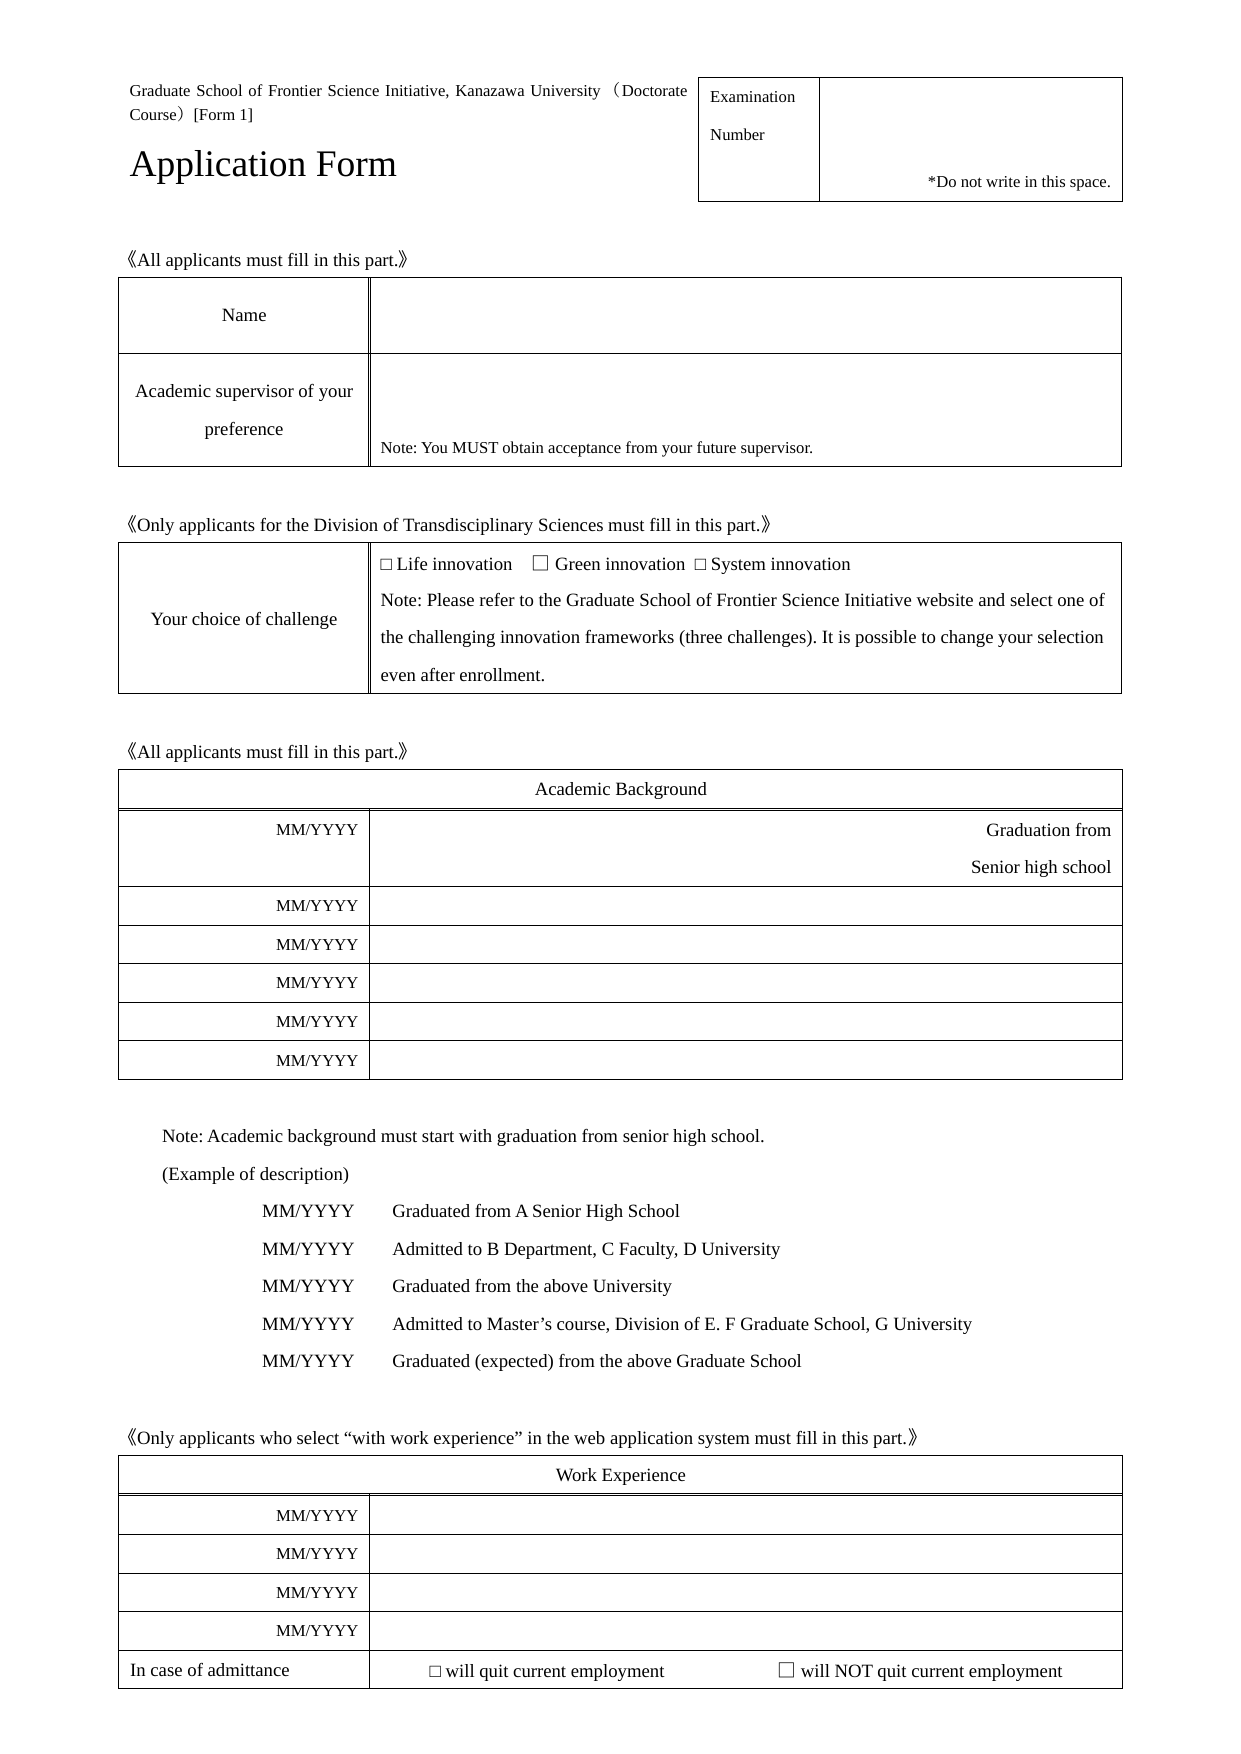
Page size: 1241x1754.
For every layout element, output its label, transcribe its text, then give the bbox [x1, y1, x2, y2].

table_cell [370, 1041, 1122, 1079]
table_cell [370, 964, 1122, 1002]
table_cell [370, 1612, 1122, 1649]
table_cell MM/YYYY [119, 1574, 369, 1611]
table_cell [370, 1003, 1122, 1040]
table_header Your choice of challenge [119, 543, 368, 693]
text Note: Academic background must start with graduation from senior high school. [162, 1117, 1122, 1155]
table_cell [370, 1535, 1122, 1572]
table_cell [370, 1651, 1122, 1688]
text MM/YYYY Admitted to Master’s course, Division of E. F Graduate School, G University [206, 1305, 1122, 1342]
table_cell [370, 1496, 1122, 1534]
text MM/YYYY Graduated (expected) from the above Graduate School [206, 1342, 1122, 1380]
table_header Work Experience [119, 1456, 1122, 1493]
table_header Academic Background [119, 770, 1122, 808]
table_cell Note: You MUST obtain acceptance from your future supervisor. [371, 354, 1121, 466]
table_cell [370, 926, 1122, 963]
table_cell MM/YYYY [119, 887, 369, 924]
table_cell [370, 811, 931, 886]
table_header [371, 278, 1121, 353]
table_header Examination Number [699, 78, 819, 201]
table_cell Academic supervisor of your preference [119, 354, 368, 466]
table_cell [370, 887, 1122, 924]
text (Example of description) [162, 1155, 1122, 1192]
table_cell MM/YYYY [119, 1496, 369, 1534]
table_header □ Life innovation □ Green innovation □ System innovation Note: Please refer to the Graduate School of Frontier Science Initiative website and select one of the challenging innovation frameworks (three challenges). It is possible to change your selection even after enrollment. [371, 543, 1121, 693]
table_cell MM/YYYY [119, 1003, 369, 1040]
text 《Only applicants who select “with work experience” in the web application system must fill in this part.》 [118, 1417, 1122, 1455]
table_cell [370, 1574, 1122, 1611]
text MM/YYYY Graduated from A Senior High School [206, 1192, 1122, 1230]
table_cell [119, 1651, 369, 1688]
table_cell Graduation from Senior high school [931, 811, 1122, 886]
table_cell MM/YYYY [119, 1535, 369, 1572]
text MM/YYYY Admitted to B Department, C Faculty, D University [206, 1230, 1122, 1267]
table_cell MM/YYYY [119, 811, 369, 886]
table_header Graduate School of Frontier Science Initiative, Kanazawa University（Doctorate Course）[Form 1] Application Form [118, 77, 698, 201]
table_cell MM/YYYY [119, 1041, 369, 1079]
table_cell MM/YYYY [119, 1612, 369, 1649]
text 《All applicants must fill in this part.》 [118, 732, 1122, 769]
text 《All applicants must fill in this part.》 [118, 239, 1122, 277]
text 《Only applicants for the Division of Transdisciplinary Sciences must fill in this part.》 [118, 505, 1122, 542]
table_cell MM/YYYY [119, 964, 369, 1002]
table_cell MM/YYYY [119, 926, 369, 963]
table_header Name [119, 278, 368, 353]
text MM/YYYY Graduated from the above University [206, 1267, 1122, 1305]
table_header *Do not write in this space. [820, 78, 1122, 201]
